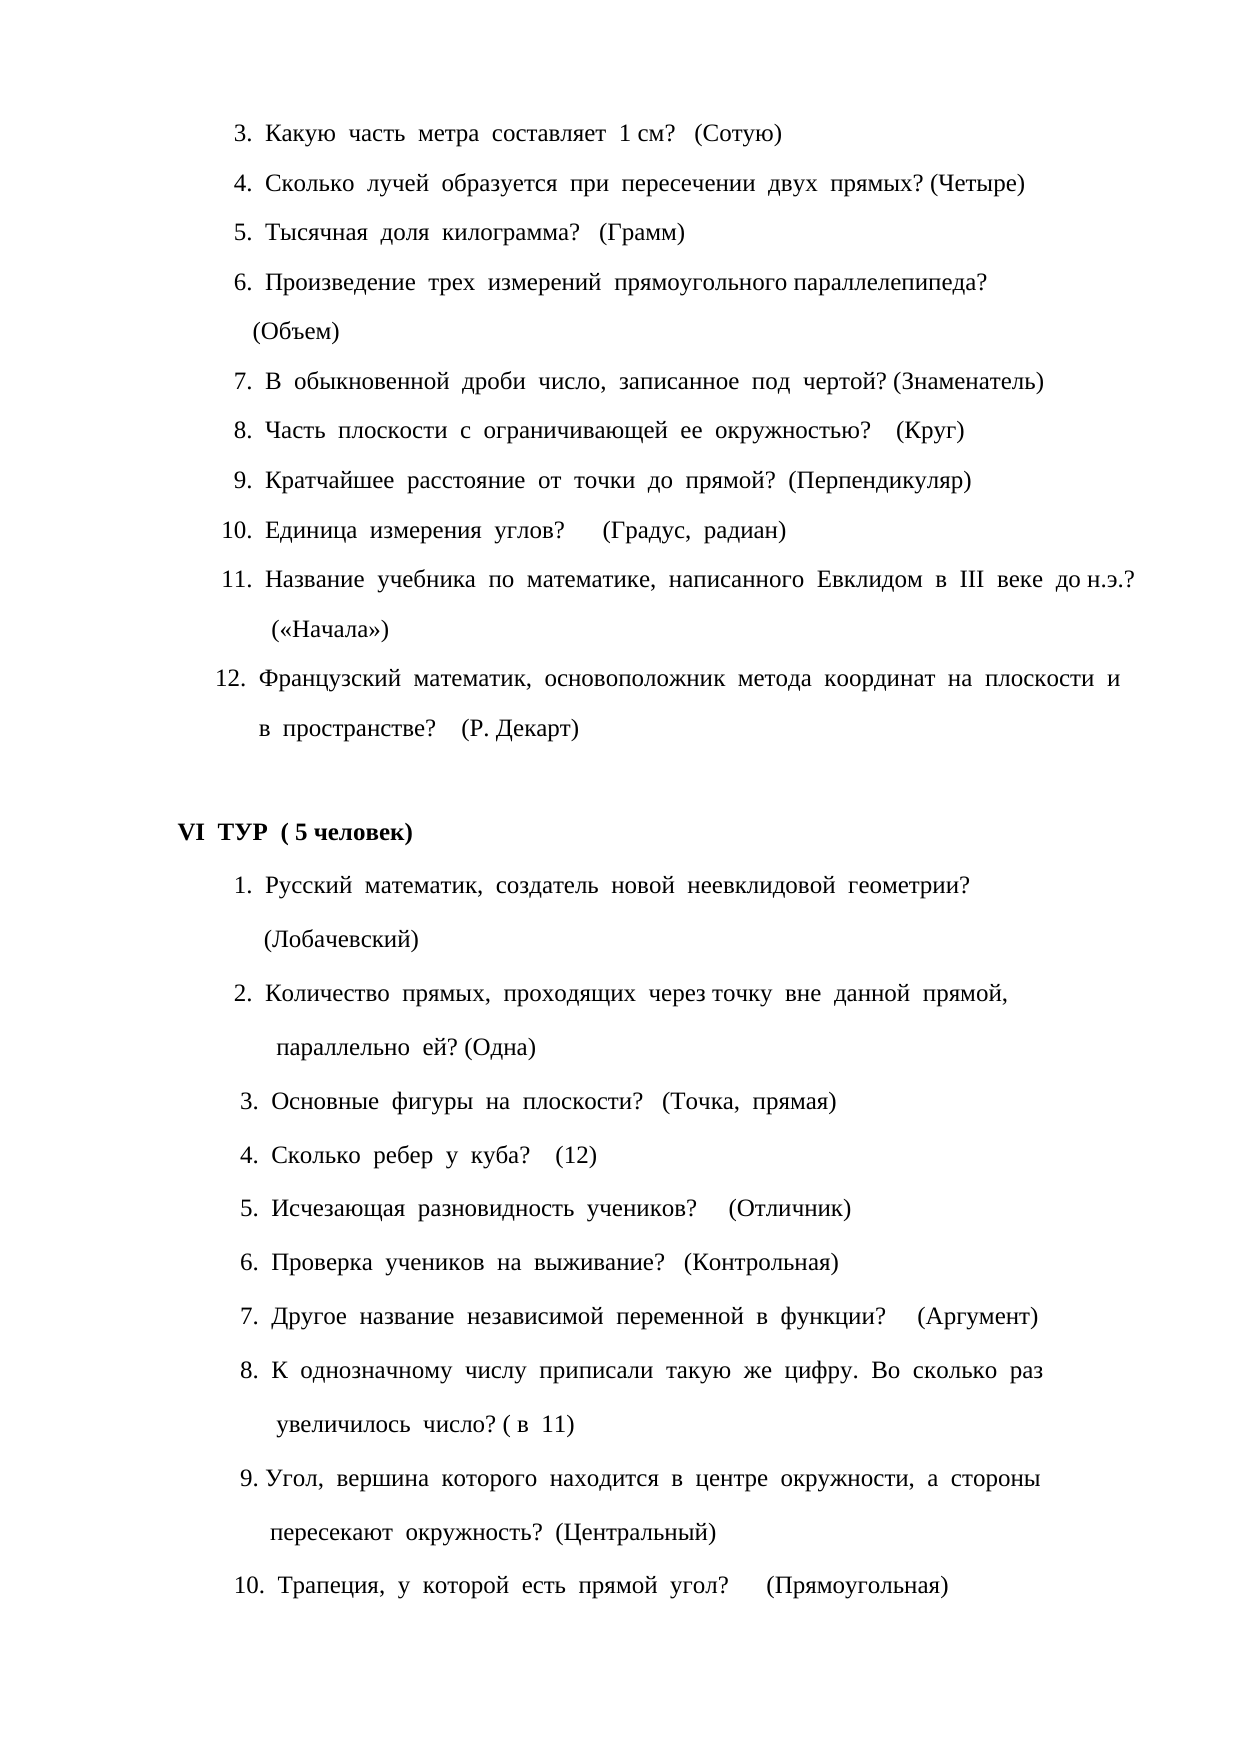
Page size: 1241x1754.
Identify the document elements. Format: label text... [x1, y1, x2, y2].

text увеличилось число? ( в 11) [177, 1409, 1152, 1438]
text 10. Единица измерения углов? (Градус, радиан) [177, 515, 1152, 543]
text 3. Какую часть метра составляет 1 см? (Сотую) [177, 118, 1152, 147]
text в пространстве? (Р. Декарт) [177, 713, 1152, 742]
text (Лобачевский) [177, 924, 1152, 953]
text 9. Кратчайшее расстояние от точки до прямой? (Перпендикуляр) [177, 465, 1152, 494]
text 10. Трапеция, у которой есть прямой угол? (Прямоугольная) [177, 1571, 1152, 1599]
text 12. Французский математик, основоположник метода координат на плоскости и [177, 663, 1152, 692]
text 5. Тысячная доля килограмма? (Грамм) [177, 217, 1152, 246]
text 7. Другое название независимой переменной в функции? (Аргумент) [177, 1301, 1152, 1330]
text 1. Русский математик, создатель новой неевклидовой геометрии? [177, 870, 1152, 899]
text параллельно ей? (Одна) [177, 1032, 1152, 1061]
text 8. К однозначному числу приписали такую же цифру. Во сколько раз [177, 1355, 1152, 1384]
text 7. В обыкновенной дроби число, записанное под чертой? (Знаменатель) [177, 366, 1152, 395]
text VI ТУР ( 5 человек) [177, 817, 1152, 845]
text 6. Произведение трех измерений прямоугольного параллелепипеда? [177, 267, 1152, 296]
text 5. Исчезающая разновидность учеников? (Отличник) [177, 1193, 1152, 1222]
text 3. Основные фигуры на плоскости? (Точка, прямая) [177, 1086, 1152, 1114]
text пересекают окружность? (Центральный) [177, 1517, 1152, 1545]
text 11. Название учебника по математике, написанного Евклидом в III веке до н.э.? [177, 564, 1152, 593]
text 4. Сколько лучей образуется при пересечении двух прямых? (Четыре) [177, 168, 1152, 196]
text (Объем) [177, 316, 1152, 345]
text 2. Количество прямых, проходящих через точку вне данной прямой, [177, 978, 1152, 1007]
text 4. Сколько ребер у куба? (12) [177, 1140, 1152, 1168]
text 9. Угол, вершина которого находится в центре окружности, а стороны [177, 1463, 1152, 1492]
text 6. Проверка учеников на выживание? (Контрольная) [177, 1247, 1152, 1276]
text («Начала») [177, 614, 1152, 643]
text 8. Часть плоскости с ограничивающей ее окружностью? (Круг) [177, 416, 1152, 444]
